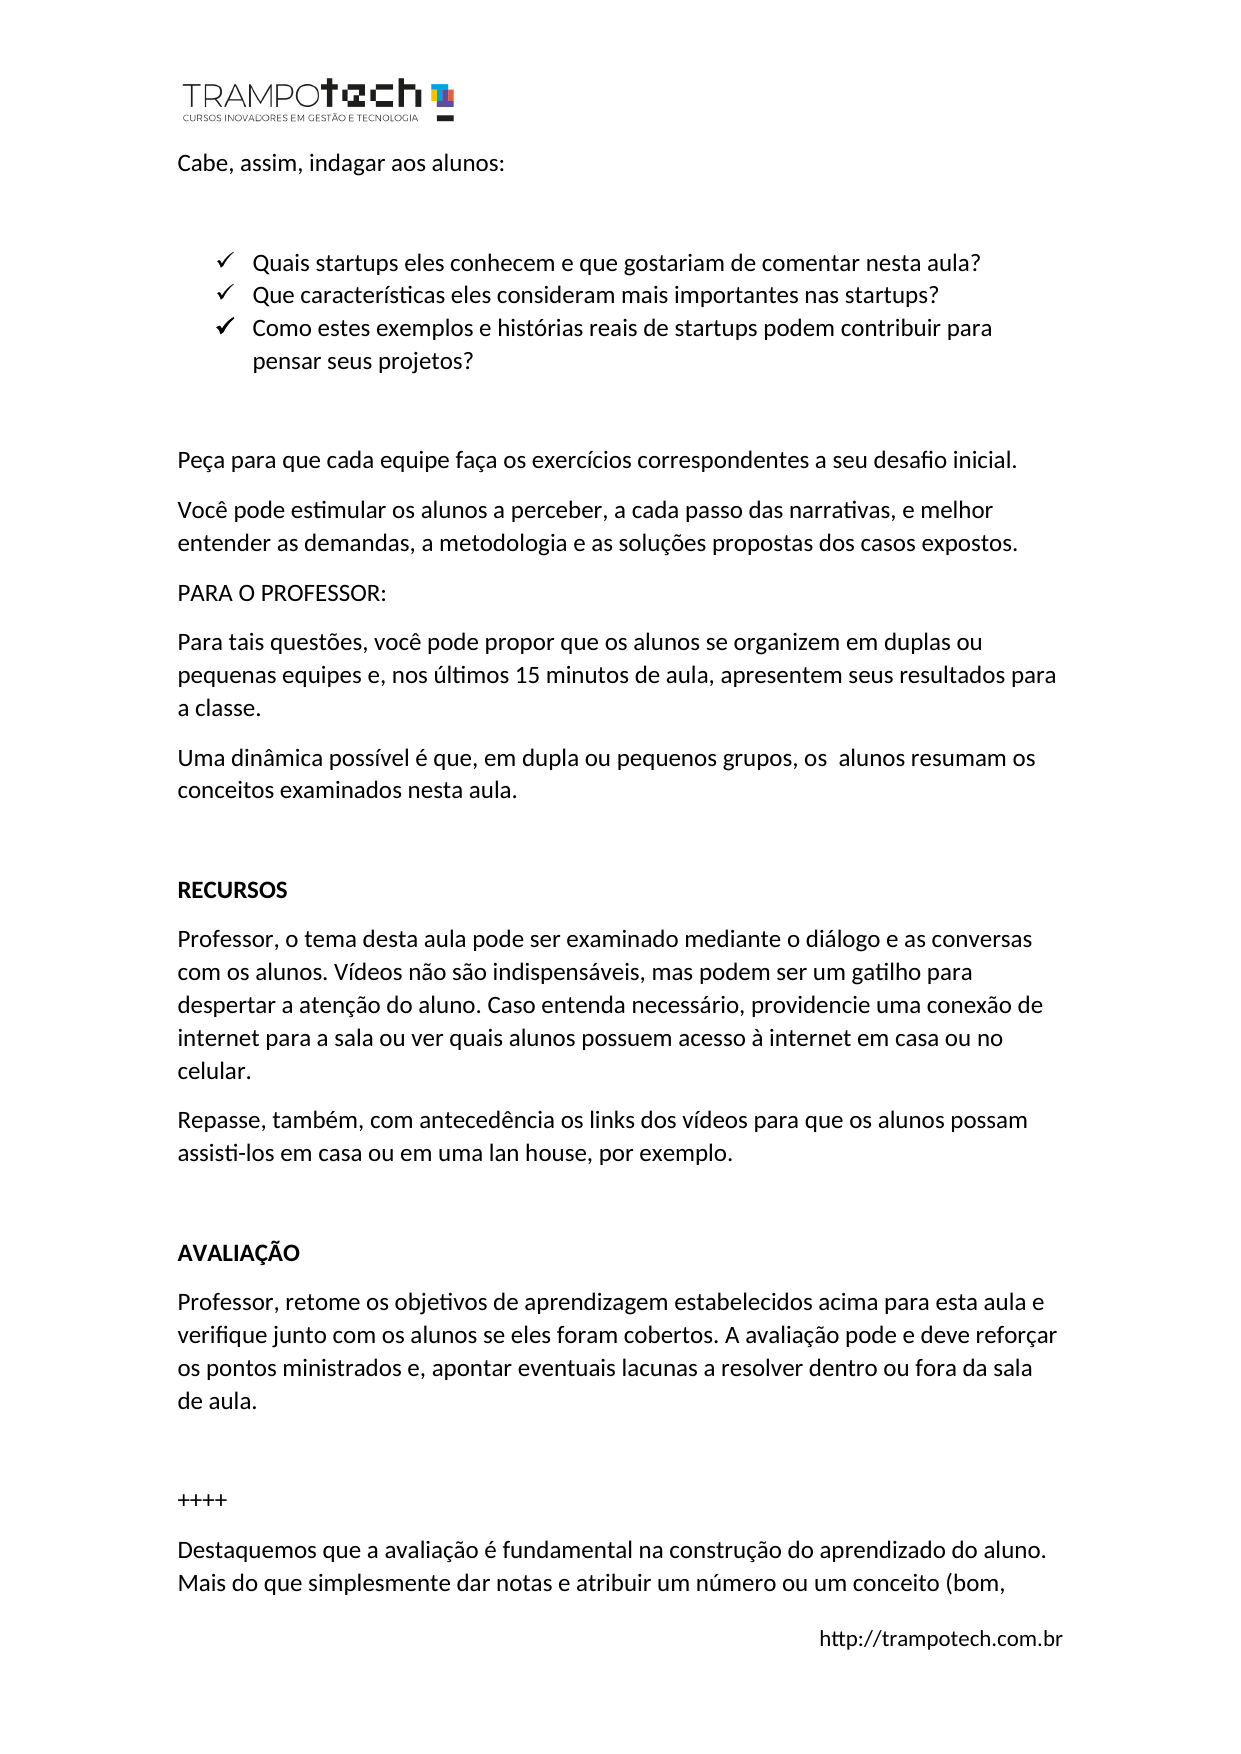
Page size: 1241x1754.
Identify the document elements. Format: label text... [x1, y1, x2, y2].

text PARA O PROFESSOR: [177, 577, 1063, 607]
picture [177, 73, 460, 128]
text Professor, retome os objetivos de aprendizagem estabelecidos acima para esta aula e verifique junto com os alunos se eles foram cobertos. A avaliação pode e deve reforçar os pontos ministrados e, apontar eventuais lacunas a resolver dentro ou fora da sala de aula. [177, 1286, 1063, 1416]
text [177, 1534, 1063, 1597]
text Cabe, assim, indagar aos alunos: [177, 148, 1063, 178]
text RECURSOS [177, 874, 1063, 904]
list Que características eles consideram mais importantes nas startups? [215, 280, 1063, 310]
text Para tais questões, você pode propor que os alunos se organizem em duplas ou pequenas equipes e, nos últimos 15 minutos de aula, apresentem seus resultados para a classe. [177, 626, 1063, 723]
text Uma dinâmica possível é que, em dupla ou pequenos grupos, os alunos resumam os conceitos examinados nesta aula. [177, 742, 1063, 805]
text ++++ [177, 1484, 1063, 1515]
text AVALIAÇÃO [177, 1237, 1063, 1267]
list Quais startups eles conhecem e que gostariam de comentar nesta aula? [215, 247, 1063, 277]
text Você pode estimular os alunos a perceber, a cada passo das narrativas, e melhor entender as demandas, a metodologia e as soluções propostas dos casos expostos. [177, 494, 1063, 558]
text Repasse, também, com antecedência os links dos vídeos para que os alunos possam assisti-los em casa ou em uma lan house, por exemplo. [177, 1105, 1063, 1168]
text Professor, o tema desta aula pode ser examinado mediante o diálogo e as conversas com os alunos. Vídeos não são indispensáveis, mas podem ser um gatilho para despertar a atenção do aluno. Caso entenda necessário, providencie uma conexão de internet para a sala ou ver quais alunos possuem acesso à internet em casa ou no celular. [177, 923, 1063, 1086]
text Peça para que cada equipe faça os exercícios correspondentes a seu desafio inicial. [177, 445, 1063, 475]
list Como estes exemplos e histórias reais de startups podem contribuir para pensar seus projetos? [215, 313, 1063, 376]
